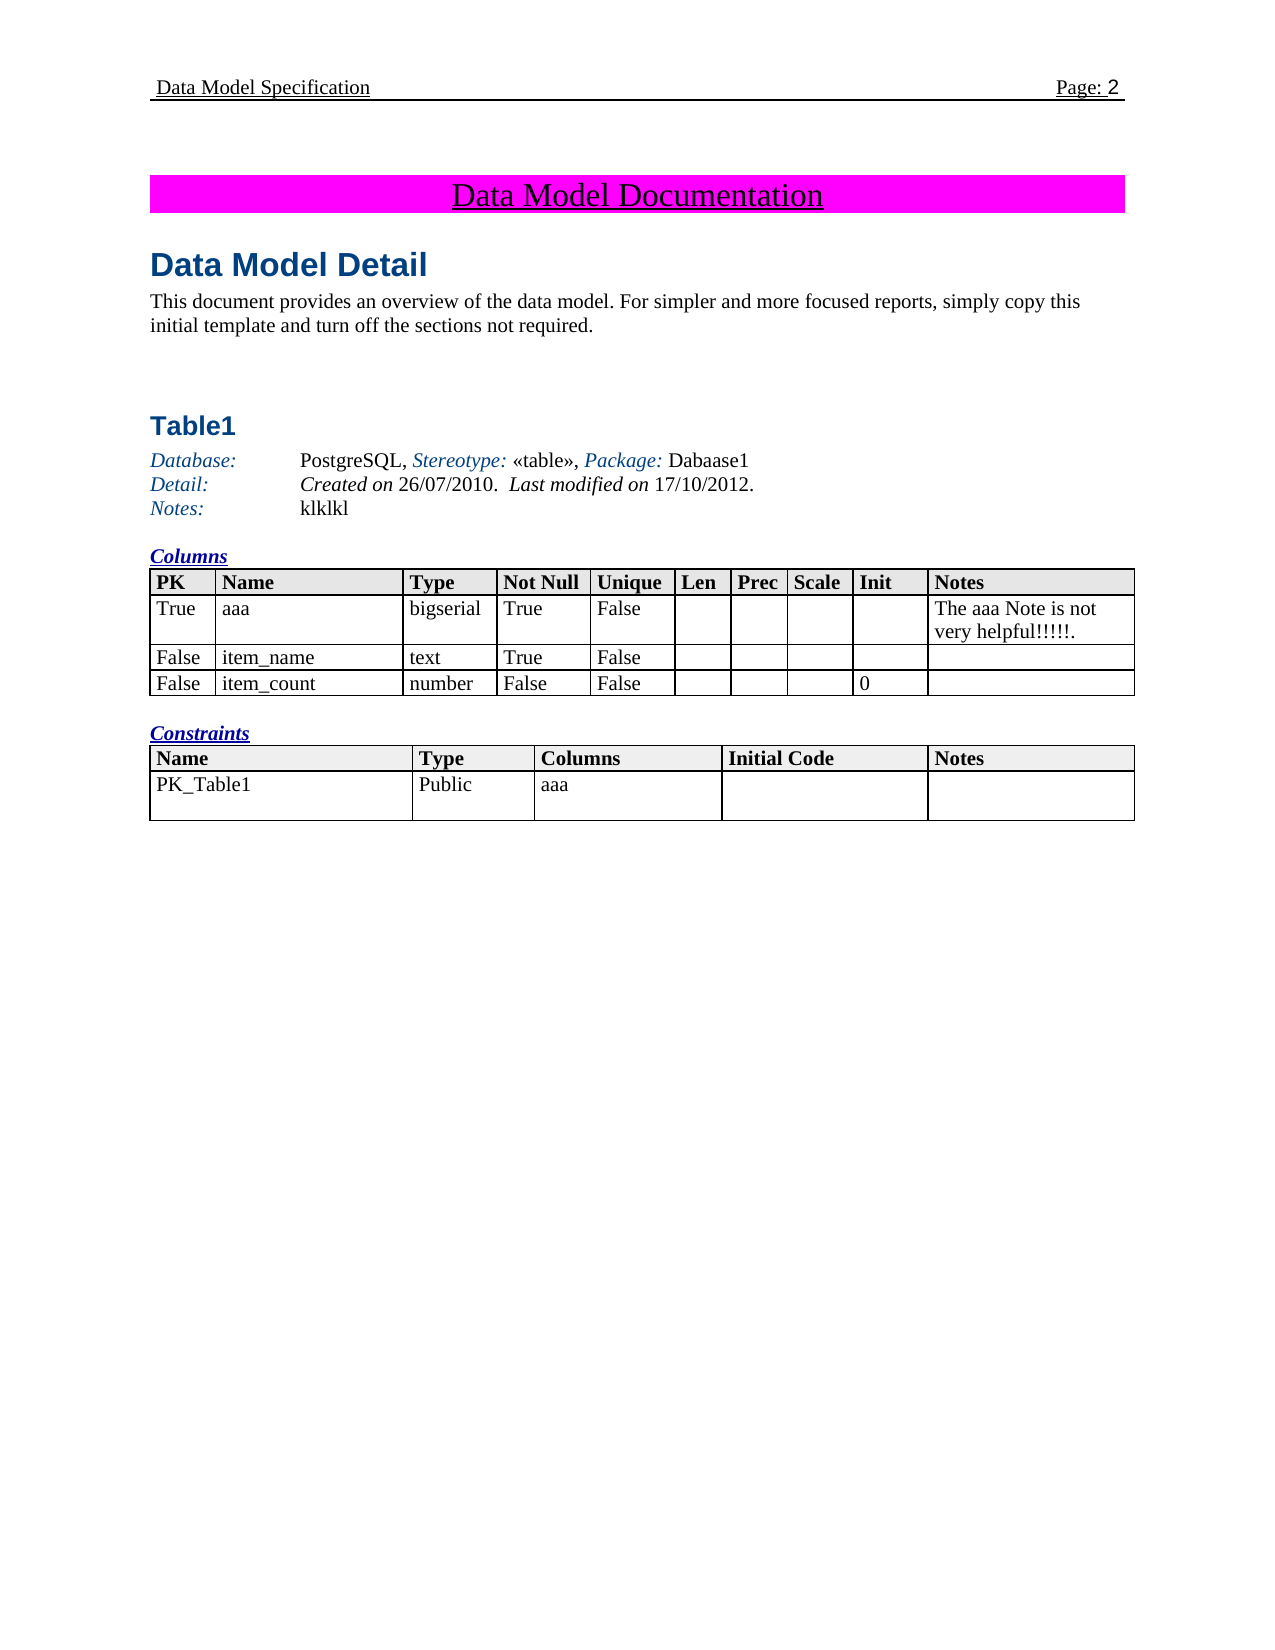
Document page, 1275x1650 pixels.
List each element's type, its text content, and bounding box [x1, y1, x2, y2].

table_cell item_count [216, 671, 402, 695]
table_header Prec [732, 570, 787, 594]
title Data Model Documentation [150, 175, 1125, 213]
text Detail: Created on 26/07/2010. Last modified on 17/10/2012. [150, 472, 1125, 496]
table_header Notes [929, 570, 1134, 594]
table_header Name [216, 570, 402, 594]
table_cell True [498, 645, 590, 669]
table_header Scale [788, 570, 852, 594]
table_cell [854, 596, 927, 643]
table_cell False [151, 645, 215, 669]
table_cell [676, 645, 730, 669]
table_header Name [151, 746, 412, 770]
table_cell number [404, 671, 496, 695]
table_header Type [413, 746, 534, 770]
table_header Unique [591, 570, 674, 594]
table_header Type [404, 570, 496, 594]
table_cell [676, 671, 730, 695]
table_cell False [591, 645, 674, 669]
text Notes: klklkl [150, 496, 1125, 520]
list Constraints [150, 720, 1125, 744]
table_cell [788, 645, 852, 669]
table_cell [788, 596, 852, 643]
table_cell False [151, 671, 215, 695]
table_cell [854, 645, 927, 669]
text This document provides an overview of the data model. For simpler and more focused reports, simply copy this initial template and turn off the sections not required. [150, 289, 1125, 337]
table_cell [788, 671, 852, 695]
table_cell text [404, 645, 496, 669]
table_header Len [676, 570, 730, 594]
text Database: PostgreSQL, Stereotype: «table», Package: Dabaase1 [150, 448, 1125, 472]
table_cell [732, 645, 787, 669]
table_header Init [854, 570, 927, 594]
subtitle Data Model Detail [150, 244, 1125, 283]
table_cell The aaa Note is not very helpful!!!!!. [929, 596, 1134, 643]
subtitle Table1 [150, 410, 1125, 442]
table_cell [929, 645, 1134, 669]
table_cell 0 [854, 671, 927, 695]
table_cell False [591, 671, 674, 695]
table_cell True [151, 596, 215, 643]
table_cell [676, 596, 730, 643]
table_cell bigserial [404, 596, 496, 643]
table_cell False [591, 596, 674, 643]
table_header Notes [929, 746, 1134, 770]
table_cell False [498, 671, 590, 695]
table_header PK [151, 570, 215, 594]
table_cell True [498, 596, 590, 643]
table_cell [732, 671, 787, 695]
table_cell PK_Table1 [151, 772, 412, 820]
table_cell aaa [535, 772, 721, 820]
table_cell Public [413, 772, 534, 820]
table_cell [929, 671, 1134, 695]
table_header Columns [535, 746, 721, 770]
table_cell item_name [216, 645, 402, 669]
table_header Not Null [498, 570, 590, 594]
table_cell [929, 772, 1134, 820]
table_cell [732, 596, 787, 643]
table_header Initial Code [723, 746, 927, 770]
list Columns [150, 544, 1125, 568]
table_cell aaa [216, 596, 402, 643]
table_cell [723, 772, 927, 820]
